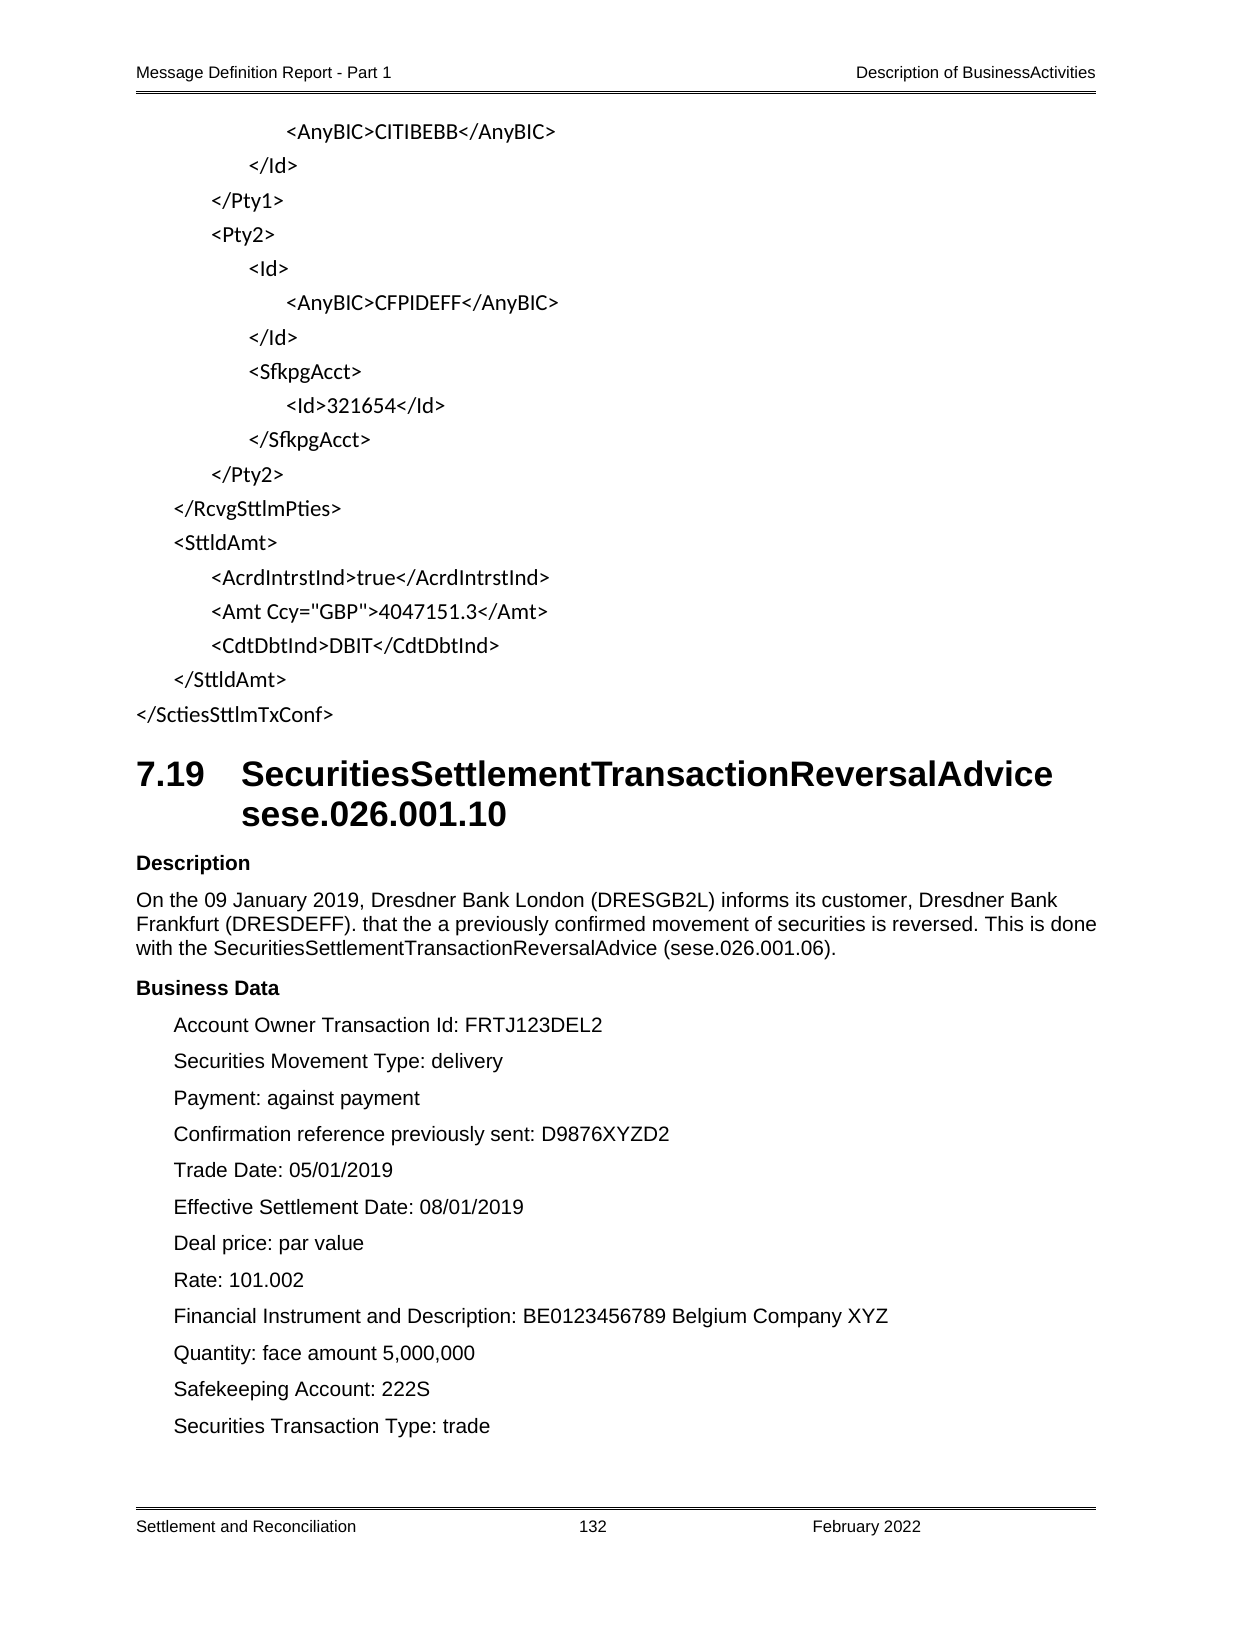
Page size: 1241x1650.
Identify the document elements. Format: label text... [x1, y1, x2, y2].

text </Id> [136, 151, 1104, 179]
text Effective Settlement Date: 08/01/2019 [173, 1195, 1104, 1219]
text Account Owner Transaction Id: FRTJ123DEL2 [173, 1012, 1104, 1036]
text Safekeeping Account: 222S [173, 1377, 1104, 1401]
text </Id> [136, 323, 1104, 351]
text Description [136, 851, 1104, 875]
text <SttldAmt> [136, 528, 1104, 556]
text <SfkpgAcct> [136, 357, 1104, 385]
text Trade Date: 05/01/2019 [173, 1158, 1104, 1182]
text </SctiesSttlmTxConf> [136, 700, 1104, 728]
text Business Data [136, 976, 1104, 1000]
text Securities Transaction Type: trade [173, 1413, 1104, 1437]
text Quantity: face amount 5,000,000 [173, 1341, 1104, 1364]
text Securities Movement Type: delivery [173, 1049, 1104, 1073]
text <Id>321654</Id> [136, 391, 1104, 419]
text </Pty2> [136, 460, 1104, 488]
text <Id> [136, 254, 1104, 282]
text </SttldAmt> [136, 666, 1104, 693]
text </SfkpgAcct> [136, 426, 1104, 454]
text </RcvgSttlmPties> [136, 494, 1104, 522]
text <Pty2> [136, 220, 1104, 248]
text Confirmation reference previously sent: D9876XYZD2 [173, 1122, 1104, 1146]
text <AnyBIC>CFPIDEFF</AnyBIC> [136, 288, 1104, 317]
text On the 09 January 2019, Dresdner Bank London (DRESGB2L) informs its customer, Dresdner Bank Frankfurt (DRESDEFF). that the a previously confirmed movement of securities is reversed. This is done with the SecuritiesSettlementTransactionReversalAdvice (sese.026.001.06). [136, 887, 1104, 959]
text Payment: against payment [173, 1085, 1104, 1109]
text Deal price: par value [173, 1231, 1104, 1255]
text <Amt Ccy="GBP">4047151.3</Amt> [136, 597, 1104, 625]
text </Pty1> [136, 186, 1104, 214]
text <CdtDbtInd>DBIT</CdtDbtInd> [136, 631, 1104, 659]
subtitle SecuritiesSettlementTransactionReversalAdvice sese.026.001.10 [136, 753, 1104, 834]
text <AcrdIntrstInd>true</AcrdIntrstInd> [136, 563, 1104, 591]
text <AnyBIC>CITIBEBB</AnyBIC> [136, 117, 1104, 145]
text Rate: 101.002 [173, 1268, 1104, 1292]
text Financial Instrument and Description: BE0123456789 Belgium Company XYZ [173, 1304, 1104, 1328]
